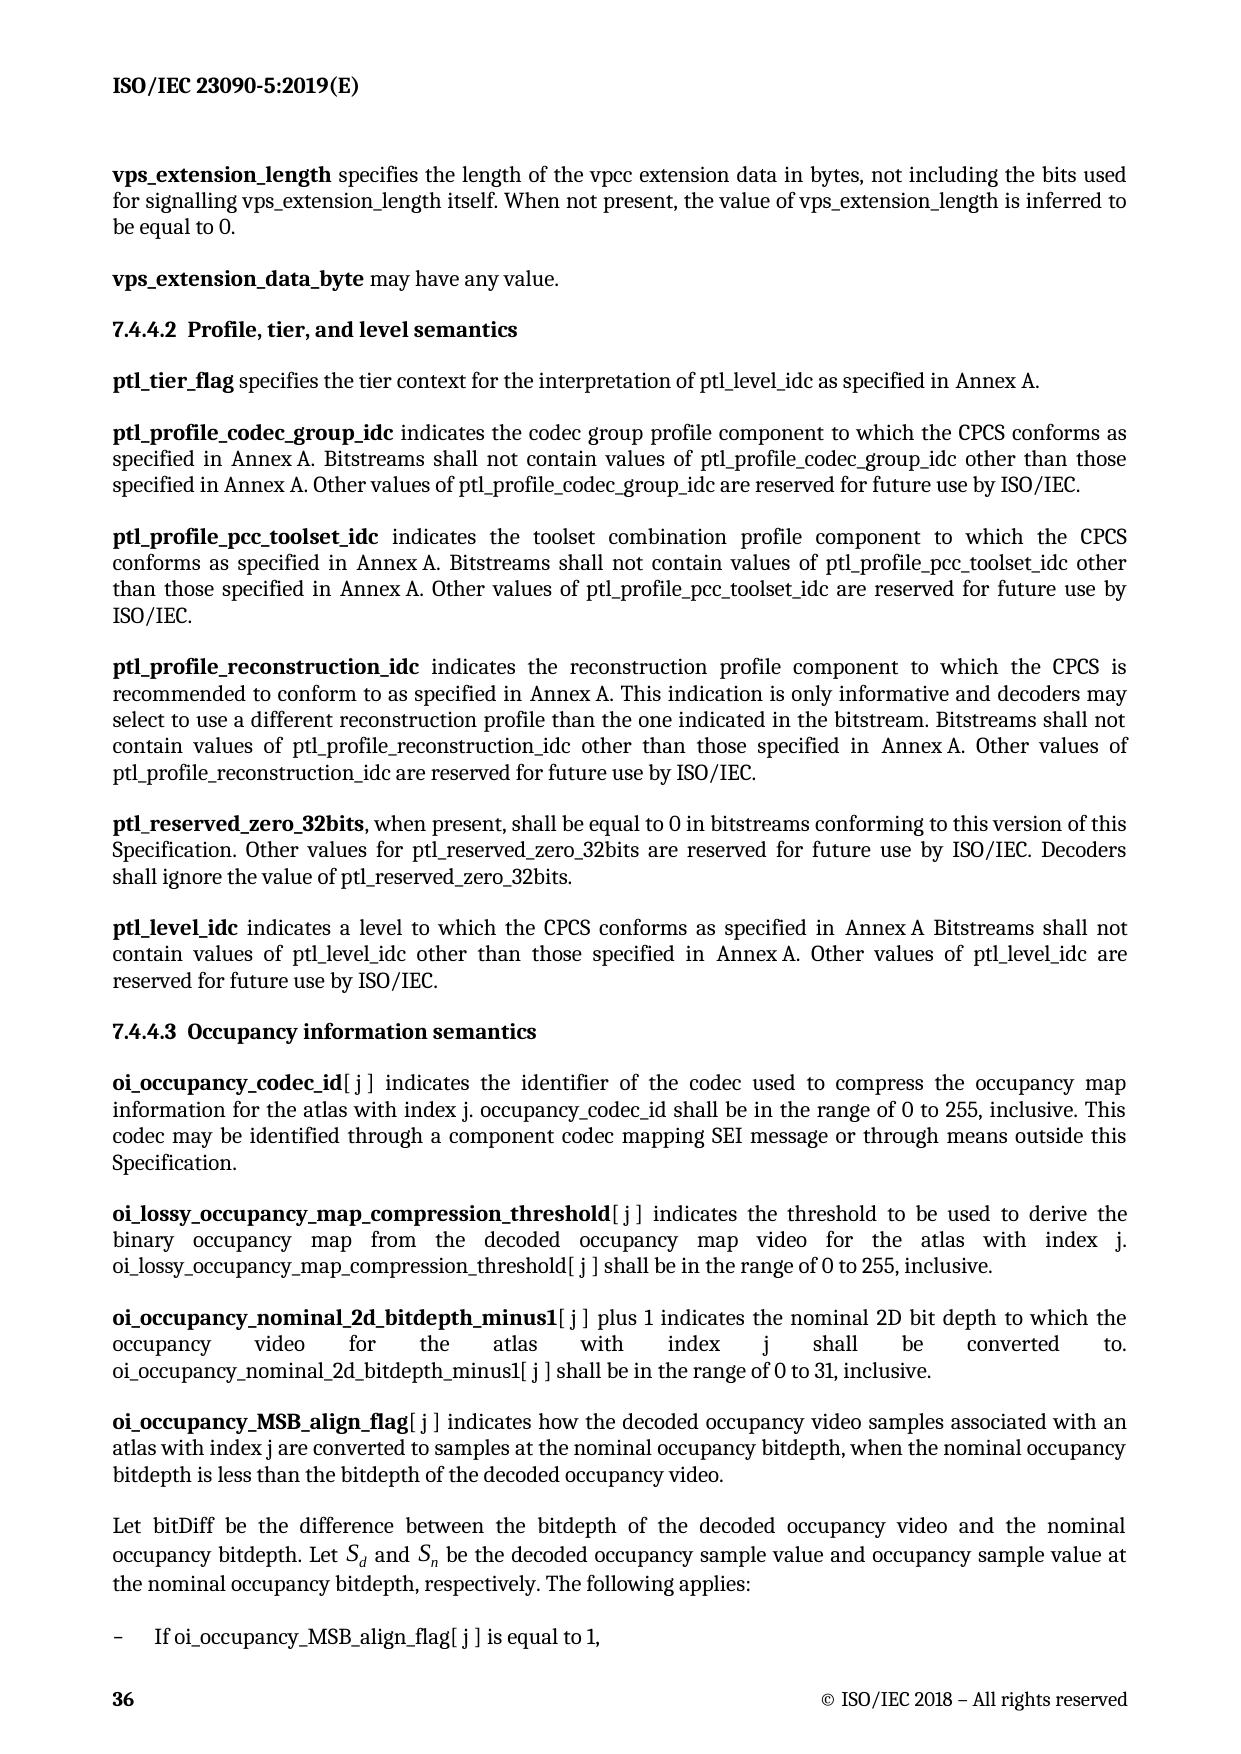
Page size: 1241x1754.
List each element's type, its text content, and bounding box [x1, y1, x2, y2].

text ptl_reserved_zero_32bits, when present, shall be equal to 0 in bitstreams conforming to this version of this Specification. Other values for ptl_reserved_zero_32bits are reserved for future use by ISO/IEC. Decoders shall ignore the value of ptl_reserved_zero_32bits. [112, 811, 1128, 890]
subtitle Occupancy information semantics [112, 1019, 1128, 1045]
text oi_occupancy_MSB_align_flag[ j ] indicates how the decoded occupancy video samples associated with an atlas with index j are converted to samples at the nominal occupancy bitdepth, when the nominal occupancy bitdepth is less than the bitdepth of the decoded occupancy video. [112, 1409, 1128, 1488]
text oi_occupancy_nominal_2d_bitdepth_minus1[ j ] plus 1 indicates the nominal 2D bit depth to which the occupancy video for the atlas with index j shall be converted to. oi_occupancy_nominal_2d_bitdepth_minus1[ j ] shall be in the range of 0 to 31, inclusive. [112, 1305, 1128, 1384]
list If oi_occupancy_MSB_align_flag[ j ] is equal to 1, [112, 1622, 1128, 1650]
text vps_extension_data_byte may have any value. [112, 265, 1128, 292]
text Let bitDiff be the difference between the bitdepth of the decoded occupancy video and the nominal occupancy bitdepth. Let and be the decoded occupancy sample value and occupancy sample value at the nominal occupancy bitdepth, respectively. The following applies: [112, 1513, 1128, 1597]
text ptl_profile_pcc_toolset_idc indicates the toolset combination profile component to which the CPCS conforms as specified in Annex A. Bitstreams shall not contain values of ptl_profile_pcc_toolset_idc other than those specified in Annex A. Other values of ptl_profile_pcc_toolset_idc are reserved for future use by ISO/IEC. [112, 523, 1128, 629]
text ptl_tier_flag specifies the tier context for the interpretation of ptl_level_idc as specified in Annex A. [112, 368, 1128, 394]
text oi_occupancy_codec_id[ j ] indicates the identifier of the codec used to compress the occupancy map information for the atlas with index j. occupancy_codec_id shall be in the range of 0 to 255, inclusive. This codec may be identified through a component codec mapping SEI message or through means outside this Specification. [112, 1070, 1128, 1176]
text ptl_level_idc indicates a level to which the CPCS conforms as specified in Annex A Bitstreams shall not contain values of ptl_level_idc other than those specified in Annex A. Other values of ptl_level_idc are reserved for future use by ISO/IEC. [112, 915, 1128, 994]
text vps_extension_length specifies the length of the vpcc extension data in bytes, not including the bits used for signalling vps_extension_length itself. When not present, the value of vps_extension_length is inferred to be equal to 0. [112, 161, 1128, 240]
subtitle Profile, tier, and level semantics [112, 317, 1128, 343]
text oi_lossy_occupancy_map_compression_threshold[ j ] indicates the threshold to be used to derive the binary occupancy map from the decoded occupancy map video for the atlas with index j. oi_lossy_occupancy_map_compression_threshold[ j ] shall be in the range of 0 to 255, inclusive. [112, 1201, 1128, 1280]
text ptl_profile_reconstruction_idc indicates the reconstruction profile component to which the CPCS is recommended to conform to as specified in Annex A. This indication is only informative and decoders may select to use a different reconstruction profile than the one indicated in the bitstream. Bitstreams shall not contain values of ptl_profile_reconstruction_idc other than those specified in Annex A. Other values of ptl_profile_reconstruction_idc are reserved for future use by ISO/IEC. [112, 654, 1128, 786]
text ptl_profile_codec_group_idc indicates the codec group profile component to which the CPCS conforms as specified in Annex A. Bitstreams shall not contain values of ptl_profile_codec_group_idc other than those specified in Annex A. Other values of ptl_profile_codec_group_idc are reserved for future use by ISO/IEC. [112, 419, 1128, 498]
